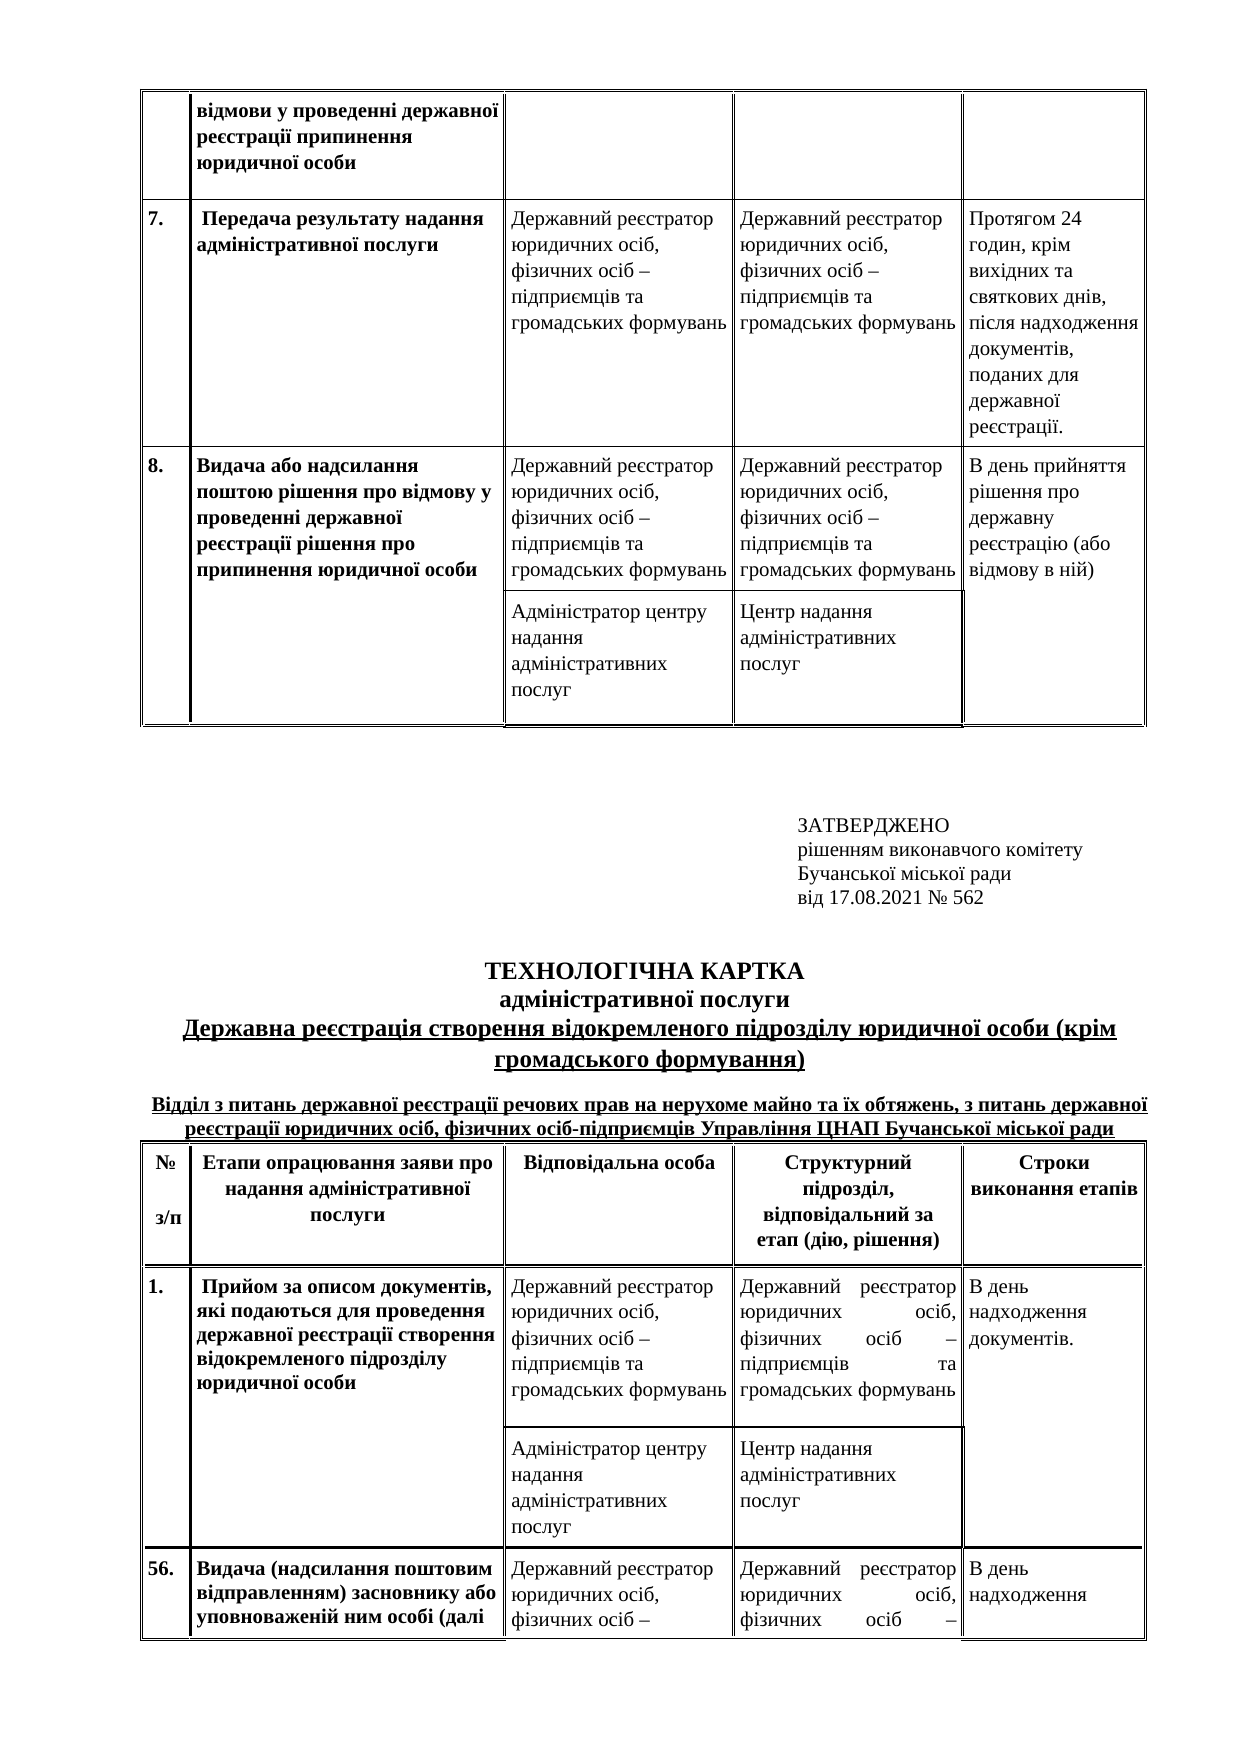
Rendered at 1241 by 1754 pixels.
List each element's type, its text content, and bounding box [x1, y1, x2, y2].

table_cell Державний реєстратор юридичних осіб, фізичних осіб – підприємців та громадських формувань [506, 200, 732, 446]
text рішенням виконавчого комітету [797, 837, 1181, 861]
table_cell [734, 92, 963, 199]
table_cell Державний реєстратор юридичних осіб, фізичних осіб – підприємців та громадських формувань [735, 200, 961, 446]
text Бучанської міської ради [797, 861, 1181, 885]
table_cell Протягом 24 годин, крім вихідних та святкових днів, після надходження документів, поданих для державної реєстрації. [964, 200, 1144, 446]
table_cell 7. [143, 200, 189, 446]
text ТЕХНОЛОГІЧНА КАРТКА [325, 956, 964, 984]
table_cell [963, 92, 1144, 199]
table_header Строки виконання етапів [963, 1144, 1144, 1264]
table_cell Державний реєстратор юридичних осіб, фізичних осіб – підприємців та громадських формувань [506, 1268, 732, 1426]
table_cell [963, 1546, 1144, 1638]
table_cell Адміністратор центру надання адміністративних послуг [506, 1428, 732, 1546]
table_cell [190, 92, 505, 199]
text Відділ з питань державної реєстрації речових прав на нерухоме майно та їх обтяжень, з питань державної реєстрації юридичних осіб, фізичних осіб-підприємців Управління ЦНАП Бучанської міської ради [148, 1092, 1152, 1140]
text Державна реєстрація створення відокремленого підрозділу юридичної особи (крім громадського формування) [148, 1013, 1152, 1073]
table_cell 1. [143, 1264, 189, 1546]
table_cell Адміністратор центру надання адміністративних послуг [505, 591, 734, 724]
table_cell Державний реєстратор юридичних осіб, фізичних осіб – підприємців та громадських формувань [506, 447, 732, 589]
text адміністративної послуги [325, 984, 964, 1013]
table_header Етапи опрацювання заяви про надання адміністративної послуги [190, 1144, 505, 1264]
table_header № з/п [143, 1142, 190, 1264]
table_cell В день прийняття рішення про державну реєстрацію (або відмову в ній) [963, 447, 1144, 724]
table_cell Передача результату надання адміністративної послуги [192, 200, 503, 446]
table_cell 6. [143, 90, 190, 199]
table_cell Центр надання адміністративних послуг [735, 1428, 961, 1546]
table_cell Державний реєстратор юридичних осіб, фізичних осіб – підприємців та громадських формувань [735, 447, 961, 589]
table_cell Видача або надсилання поштою рішення про відмову у проведенні державної реєстрації рішення про припинення юридичної особи [190, 447, 505, 724]
table_header Відповідальна особа [505, 1144, 734, 1264]
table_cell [505, 1549, 734, 1638]
table_cell 8. [143, 447, 190, 724]
table_cell [143, 1546, 190, 1638]
table_header Структурний підрозділ, відповідальний за етап (дію, рішення) [734, 1144, 963, 1264]
text від 17.08.2021 № 562 [797, 885, 1078, 909]
table_cell Прийом за описом документів, які подаються для проведення державної реєстрації створення відокремленого підрозділу юридичної особи [192, 1268, 503, 1546]
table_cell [190, 1549, 505, 1638]
table_cell В день надходження документів. [964, 1264, 1144, 1546]
text ЗАТВЕРДЖЕНО [797, 813, 1181, 837]
table_cell Державний реєстратор юридичних осіб, фізичних осіб – підприємців та громадських формувань [735, 1268, 961, 1426]
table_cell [734, 1549, 963, 1638]
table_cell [505, 92, 734, 199]
table_cell Центр надання адміністративних послуг [734, 591, 963, 724]
